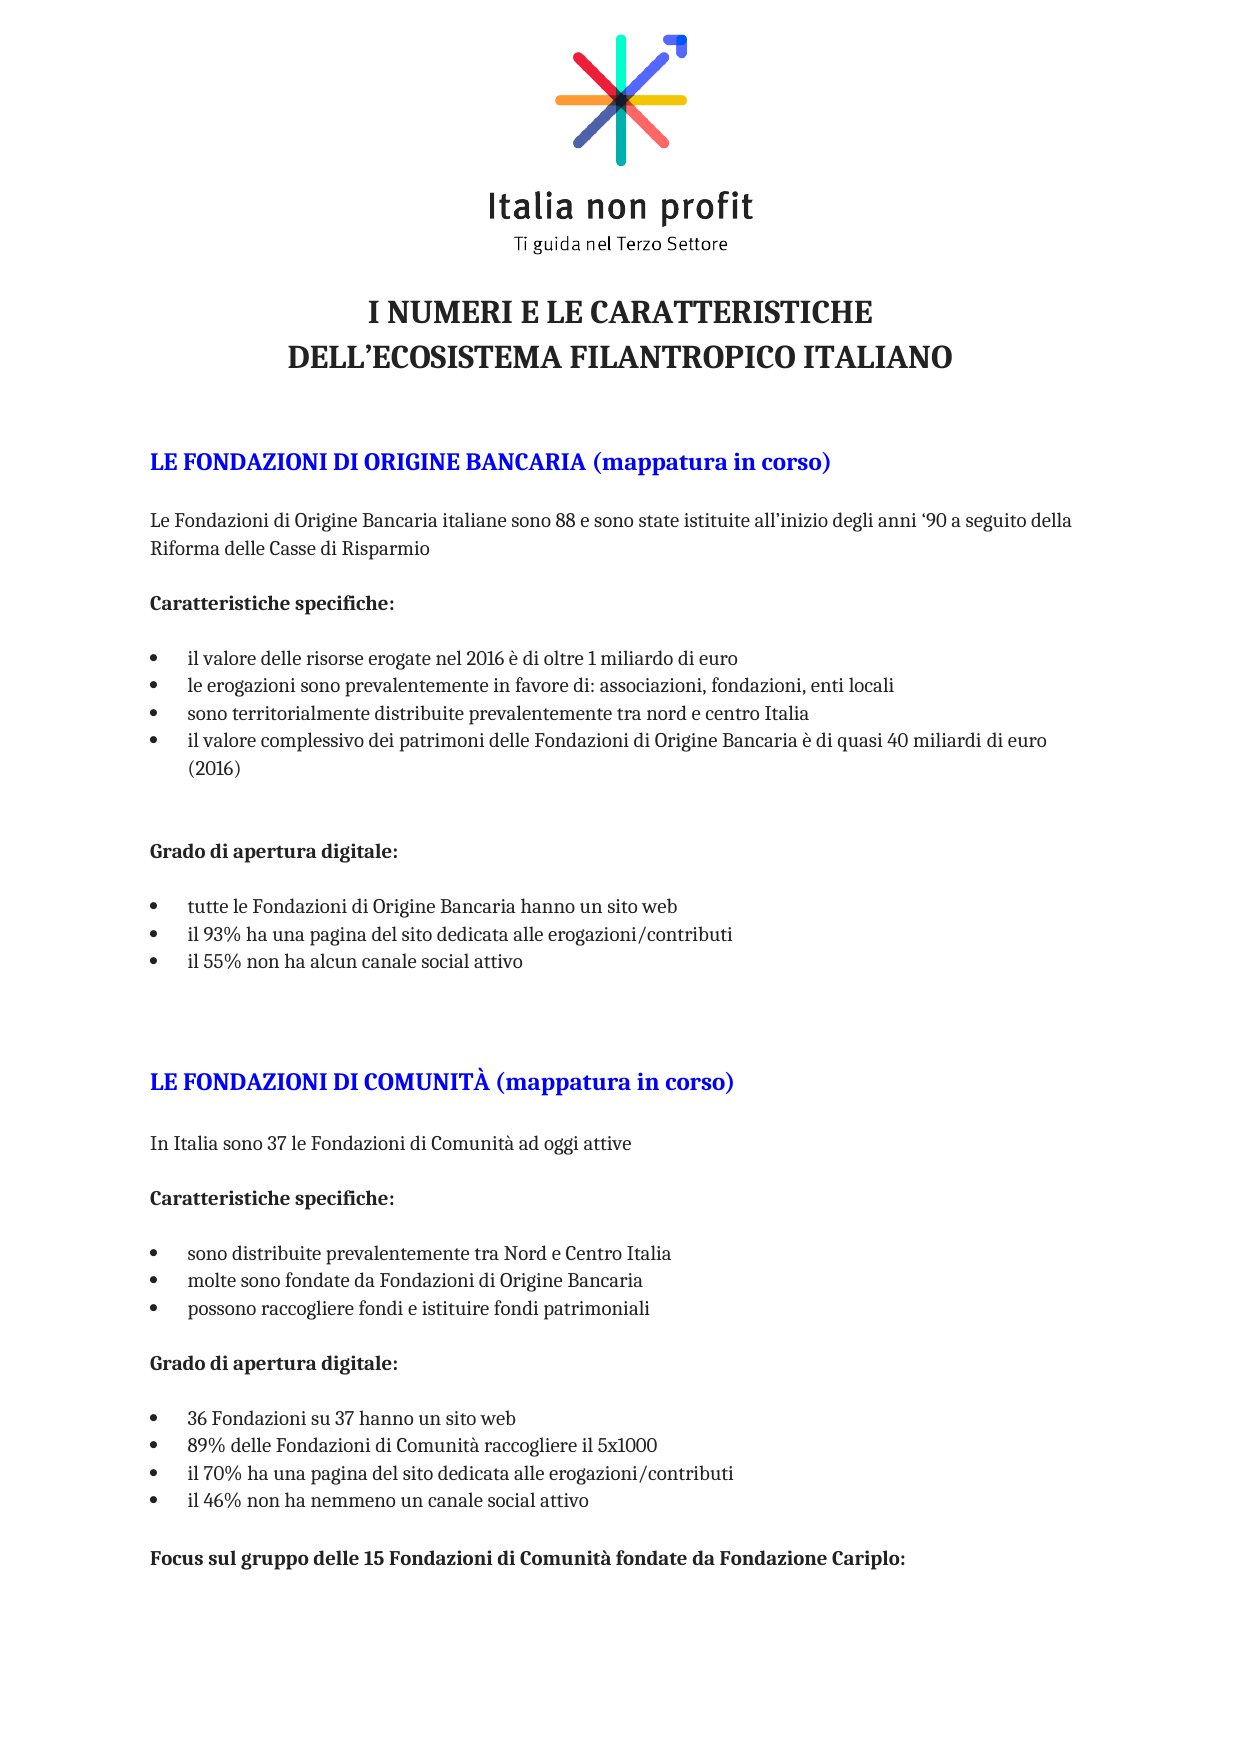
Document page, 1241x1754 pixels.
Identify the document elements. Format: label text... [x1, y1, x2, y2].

text Le Fondazioni di Origine Bancaria italiane sono 88 e sono state istituite all’inizio degli anni ‘90 a seguito della Riforma delle Casse di Risparmio [150, 509, 1090, 560]
list il 55% non ha alcun canale social attivo [150, 950, 1090, 974]
picture [477, 26, 763, 268]
list 89% delle Fondazioni di Comunità raccogliere il 5x1000 [150, 1434, 1090, 1458]
list sono distribuite prevalentemente tra Nord e Centro Italia [150, 1241, 1090, 1265]
text DELL’ECOSISTEMA FILANTROPICO ITALIANO [150, 338, 1090, 376]
text I NUMERI E LE CARATTERISTICHE [150, 294, 1090, 332]
text Grado di apertura digitale: [150, 840, 1090, 864]
list il 70% ha una pagina del sito dedicata alle erogazioni/contributi [150, 1461, 1090, 1485]
list il 93% ha una pagina del sito dedicata alle erogazioni/contributi [150, 922, 1090, 946]
list tutte le Fondazioni di Origine Bancaria hanno un sito web [150, 895, 1090, 919]
list il valore complessivo dei patrimoni delle Fondazioni di Origine Bancaria è di quasi 40 miliardi di euro (2016) [150, 729, 1090, 780]
list possono raccogliere fondi e istituire fondi patrimoniali [150, 1296, 1090, 1320]
text Caratteristiche specifiche: [150, 591, 1090, 615]
text LE FONDAZIONI DI ORIGINE BANCARIA (mappatura in corso) [150, 448, 1090, 477]
list le erogazioni sono prevalentemente in favore di: associazioni, fondazioni, enti locali [150, 674, 1090, 698]
list sono territorialmente distribuite prevalentemente tra nord e centro Italia [150, 701, 1090, 725]
list molte sono fondate da Fondazioni di Origine Bancaria [150, 1269, 1090, 1293]
text In Italia sono 37 le Fondazioni di Comunità ad oggi attive [150, 1131, 1090, 1155]
list il 46% non ha nemmeno un canale social attivo [150, 1489, 1090, 1513]
text LE FONDAZIONI DI COMUNITÀ (mappatura in corso) [150, 1068, 1090, 1097]
text Grado di apertura digitale: [150, 1351, 1090, 1375]
text Focus sul gruppo delle 15 Fondazioni di Comunità fondate da Fondazione Cariplo: [150, 1546, 1090, 1570]
text Caratteristiche specifiche: [150, 1186, 1090, 1210]
list 36 Fondazioni su 37 hanno un sito web [150, 1406, 1090, 1430]
list il valore delle risorse erogate nel 2016 è di oltre 1 miliardo di euro [150, 646, 1090, 670]
